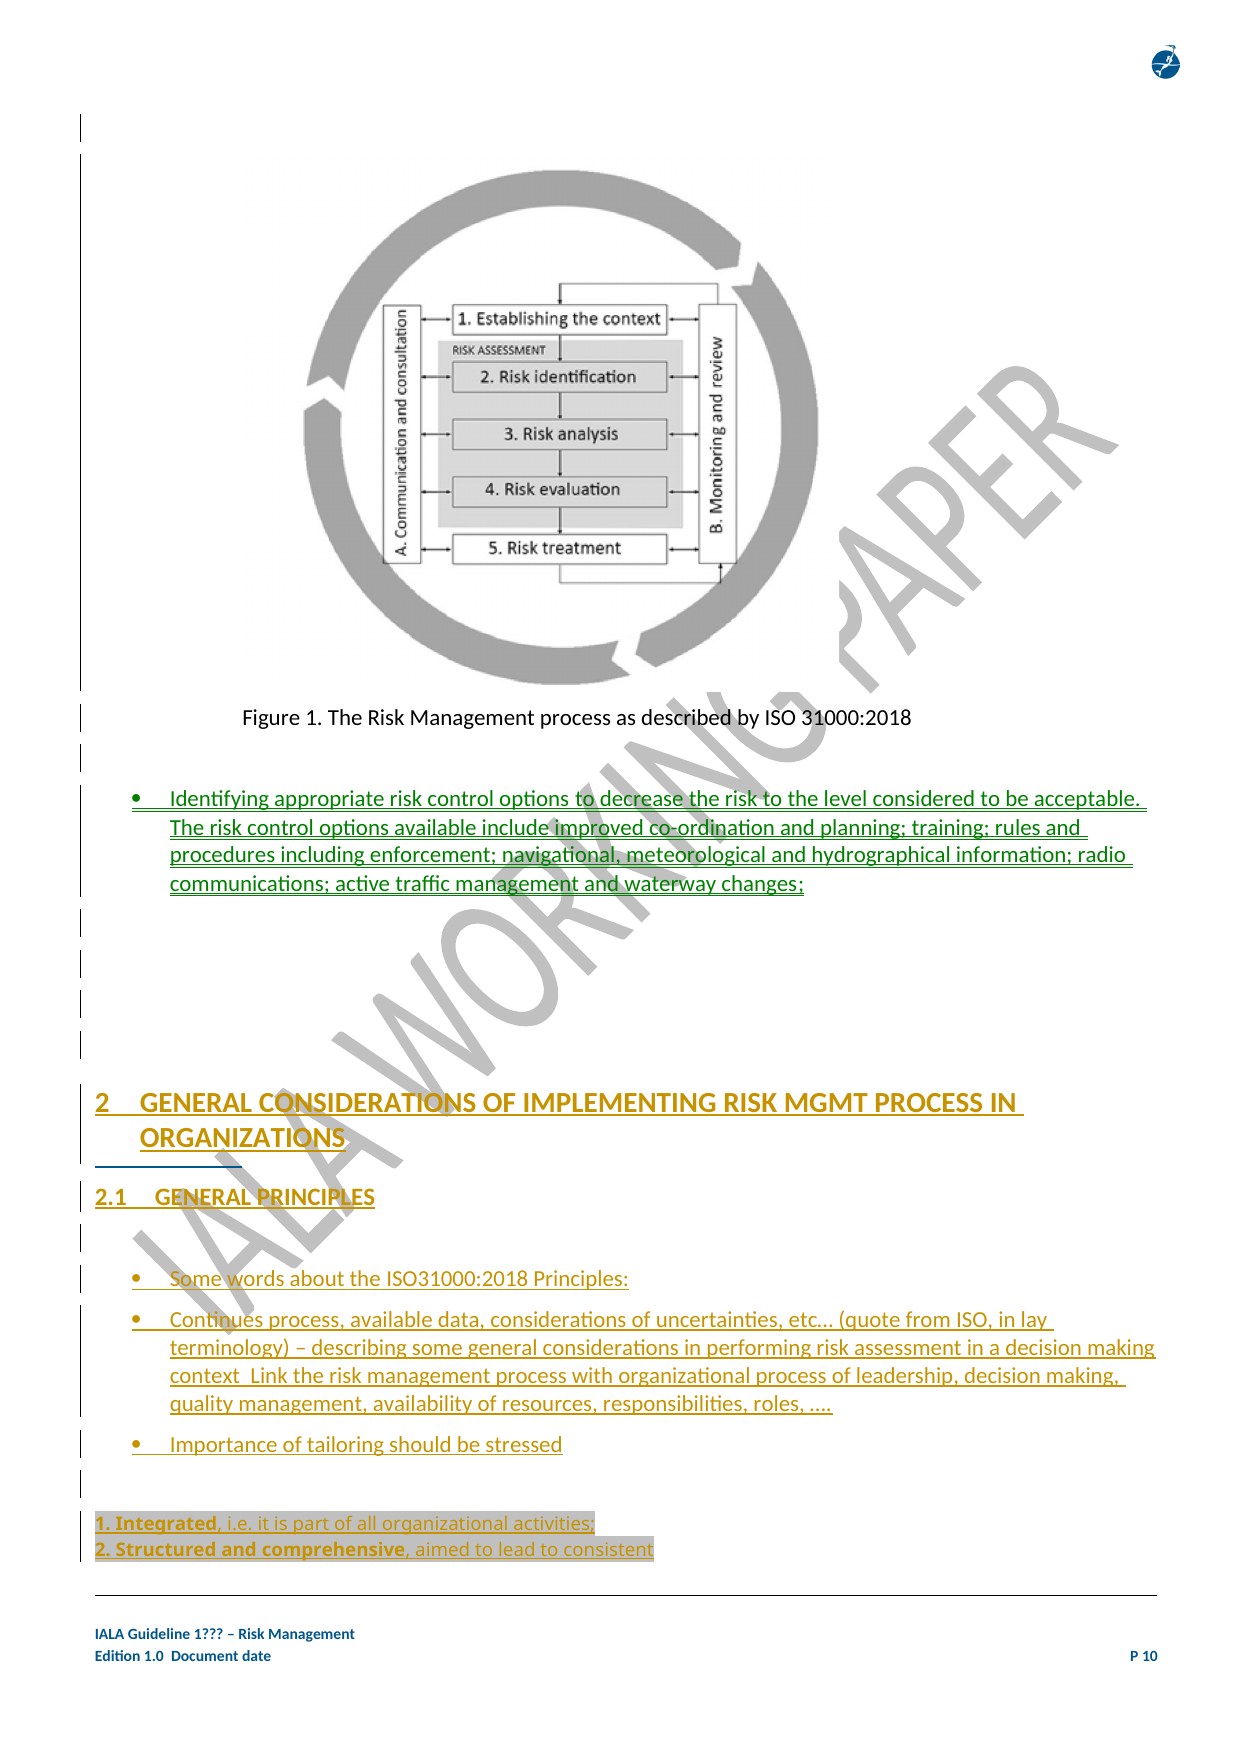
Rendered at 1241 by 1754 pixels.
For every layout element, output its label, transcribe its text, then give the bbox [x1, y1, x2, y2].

text Figure 1. The Risk Management process as described by ISO 31000:2018 [168, 703, 1157, 732]
picture [242, 154, 840, 692]
picture [1120, 0, 1239, 114]
